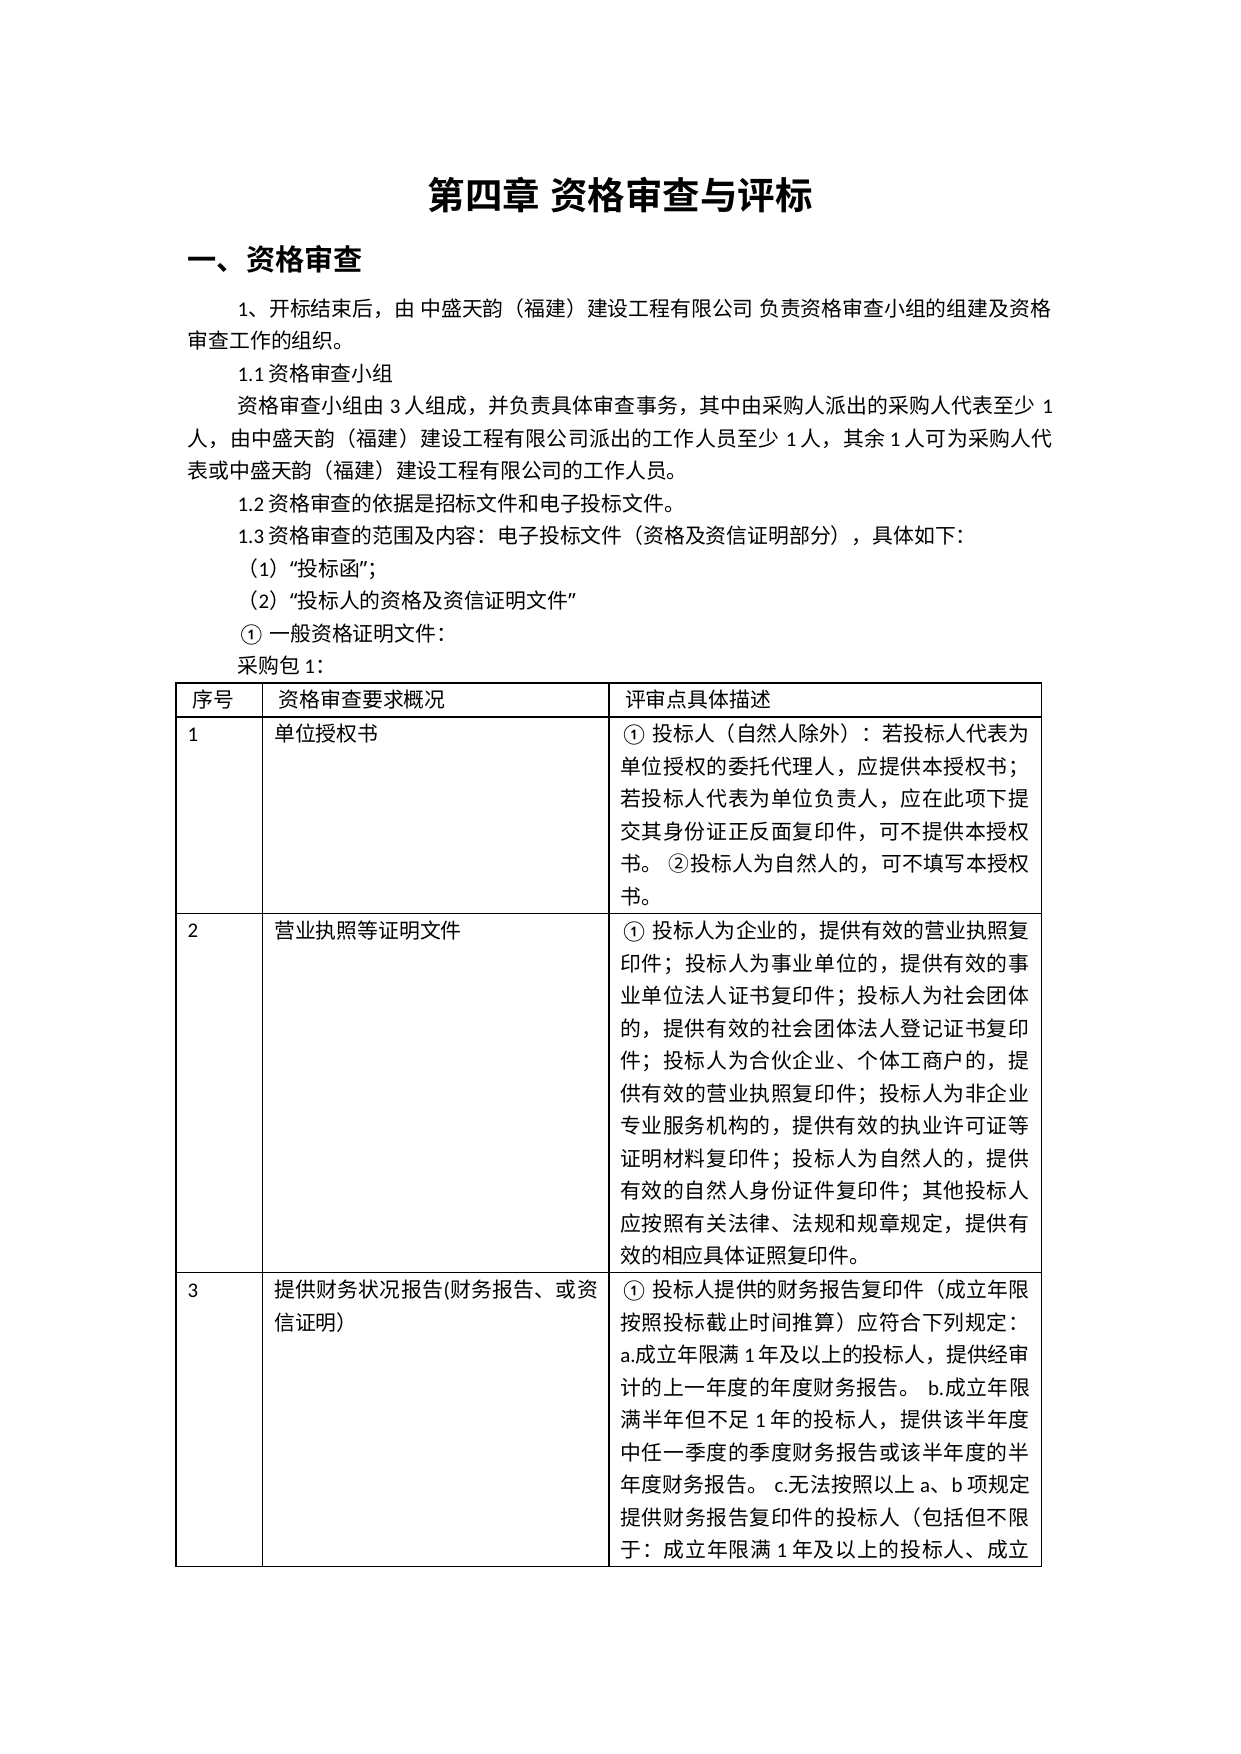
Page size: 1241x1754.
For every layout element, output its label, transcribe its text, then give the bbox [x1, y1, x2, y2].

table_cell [263, 1273, 608, 1566]
table_header 序号 [177, 684, 262, 716]
table_cell 营业执照等证明文件 [263, 914, 608, 1272]
table_header 资格审查要求概况 [263, 684, 608, 716]
table_cell 2 [177, 914, 262, 1272]
table_cell ①投标人为企业的，提供有效的营业执照复印件；投标人为事业单位的，提供有效的事业单位法人证书复印件；投标人为社会团体的，提供有效的社会团体法人登记证书复印件；投标人为合伙企业、个体工商户的，提供有效的营业执照复印件；投标人为非企业专业服务机构的，提供有效的执业许可证等证明材料复印件；投标人为自然人的，提供有效的自然人身份证件复印件；其他投标人应按照有关法律、法规和规章规定，提供有效的相应具体证照复印件。 [610, 914, 1041, 1272]
text 1.2资格审查的依据是招标文件和电子投标文件。 [187, 487, 1053, 519]
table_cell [610, 1273, 1041, 1566]
text 1、开标结束后，由 中盛天韵（福建）建设工程有限公司 负责资格审查小组的组建及资格审查工作的组织。 [187, 292, 1053, 357]
text （1）“投标函”； [187, 552, 1053, 584]
text 1.3资格审查的范围及内容：电子投标文件（资格及资信证明部分），具体如下： [187, 519, 1053, 552]
table_cell 3 [177, 1273, 262, 1566]
table_header 评审点具体描述 [610, 684, 1041, 716]
text 1.1资格审查小组 [187, 357, 1053, 389]
text （2）“投标人的资格及资信证明文件” [187, 584, 1053, 617]
table_cell 单位授权书 [263, 718, 608, 913]
table_cell ①投标人（自然人除外）：若投标人代表为单位授权的委托代理人，应提供本授权书；若投标人代表为单位负责人，应在此项下提交其身份证正反面复印件，可不提供本授权书。 ②投标人为自然人的，可不填写本授权书。 [610, 718, 1041, 913]
text 一、资格审查 [187, 227, 1053, 292]
text 资格审查小组由3人组成，并负责具体审查事务，其中由采购人派出的采购人代表至少1人，由中盛天韵（福建）建设工程有限公司派出的工作人员至少1人，其余1人可为采购人代表或中盛天韵（福建）建设工程有限公司的工作人员。 [187, 389, 1053, 487]
text ①一般资格证明文件： [187, 617, 1053, 649]
text 第四章 资格审查与评标 [187, 162, 1053, 227]
text 采购包1： [187, 649, 1053, 682]
table_cell 1 [177, 718, 262, 913]
